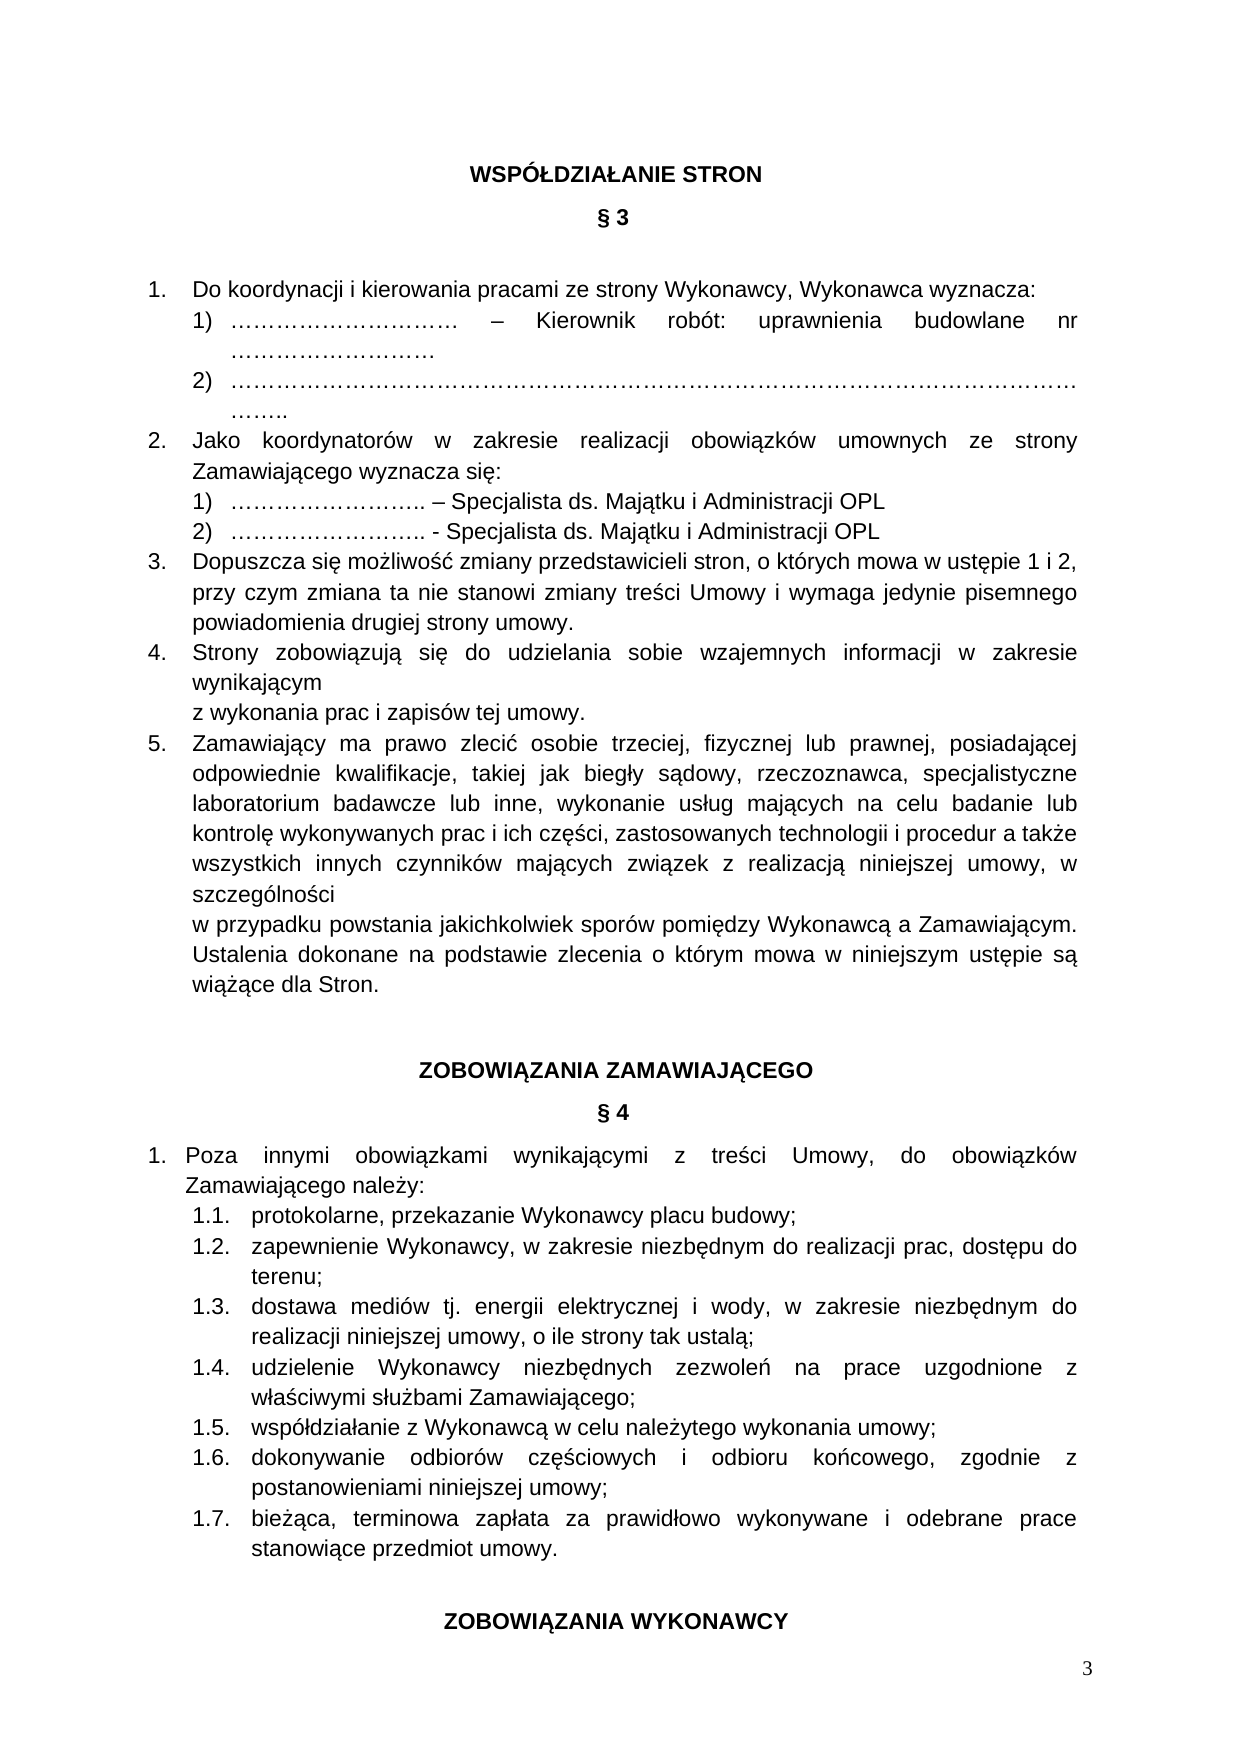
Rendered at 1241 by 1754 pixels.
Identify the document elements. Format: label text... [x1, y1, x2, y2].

list zapewnienie Wykonawcy, w zakresie niezbędnym do realizacji prac, dostępu do terenu; [192, 1233, 1078, 1289]
list dokonywanie odbiorów częściowych i odbioru końcowego, zgodnie z postanowieniami niniejszej umowy; [192, 1444, 1078, 1501]
list ………………………… – Kierownik robót: uprawnienia budowlane nr ……………………… [192, 307, 1078, 363]
list ……………………………………………………………………………………………………….. [192, 367, 1078, 424]
text ZOBOWIĄZANIA WYKONAWCY [148, 1608, 1078, 1634]
list udzielenie Wykonawcy niezbędnych zezwoleń na prace uzgodnione z właściwymi służbami Zamawiającego; [192, 1353, 1078, 1410]
list protokolarne, przekazanie Wykonawcy placu budowy; [192, 1202, 1078, 1229]
text ZOBOWIĄZANIA ZAMAWIAJĄCEGO [148, 1057, 1078, 1083]
list Strony zobowiązują się do udzielania sobie wzajemnych informacji w zakresie wynikającym z wykonania prac i zapisów tej umowy. [148, 639, 1078, 726]
list Zamawiający ma prawo zlecić osobie trzeciej, fizycznej lub prawnej, posiadającej odpowiednie kwalifikacje, takiej jak biegły sądowy, rzeczoznawca, specjalistyczne laboratorium badawcze lub inne, wykonanie usług mających na celu badanie lub kontrolę wykonywanych prac i ich części, zastosowanych technologii i procedur a także wszystkich innych czynników mających związek z realizacją niniejszej umowy, w szczególności w przypadku powstania jakichkolwiek sporów pomiędzy Wykonawcą a Zamawiającym. Ustalenia dokonane na podstawie zlecenia o którym mowa w niniejszym ustępie są wiążące dla Stron. [148, 729, 1078, 998]
text § 4 [148, 1099, 1078, 1126]
list …………………….. - Specjalista ds. Majątku i Administracji OPL [192, 518, 1078, 544]
list bieżąca, terminowa zapłata za prawidłowo wykonywane i odebrane prace stanowiące przedmiot umowy. [192, 1504, 1078, 1561]
list Jako koordynatorów w zakresie realizacji obowiązków umownych ze strony Zamawiającego wyznacza się: [148, 427, 1078, 484]
list dostawa mediów tj. energii elektrycznej i wody, w zakresie niezbędnym do realizacji niniejszej umowy, o ile strony tak ustalą; [192, 1293, 1078, 1350]
list Dopuszcza się możliwość zmiany przedstawicieli stron, o których mowa w ustępie 1 i 2, przy czym zmiana ta nie stanowi zmiany treści Umowy i wymaga jedynie pisemnego powiadomienia drugiej strony umowy. [148, 548, 1078, 635]
list Poza innymi obowiązkami wynikającymi z treści Umowy, do obowiązków Zamawiającego należy: [148, 1142, 1078, 1199]
text WSPÓŁDZIAŁANIE STRON [148, 161, 1078, 187]
list …………………….. – Specjalista ds. Majątku i Administracji OPL [192, 488, 1078, 514]
text § 3 [148, 203, 1078, 230]
list Do koordynacji i kierowania pracami ze strony Wykonawcy, Wykonawca wyznacza: [148, 276, 1078, 303]
list współdziałanie z Wykonawcą w celu należytego wykonania umowy; [192, 1414, 1078, 1440]
